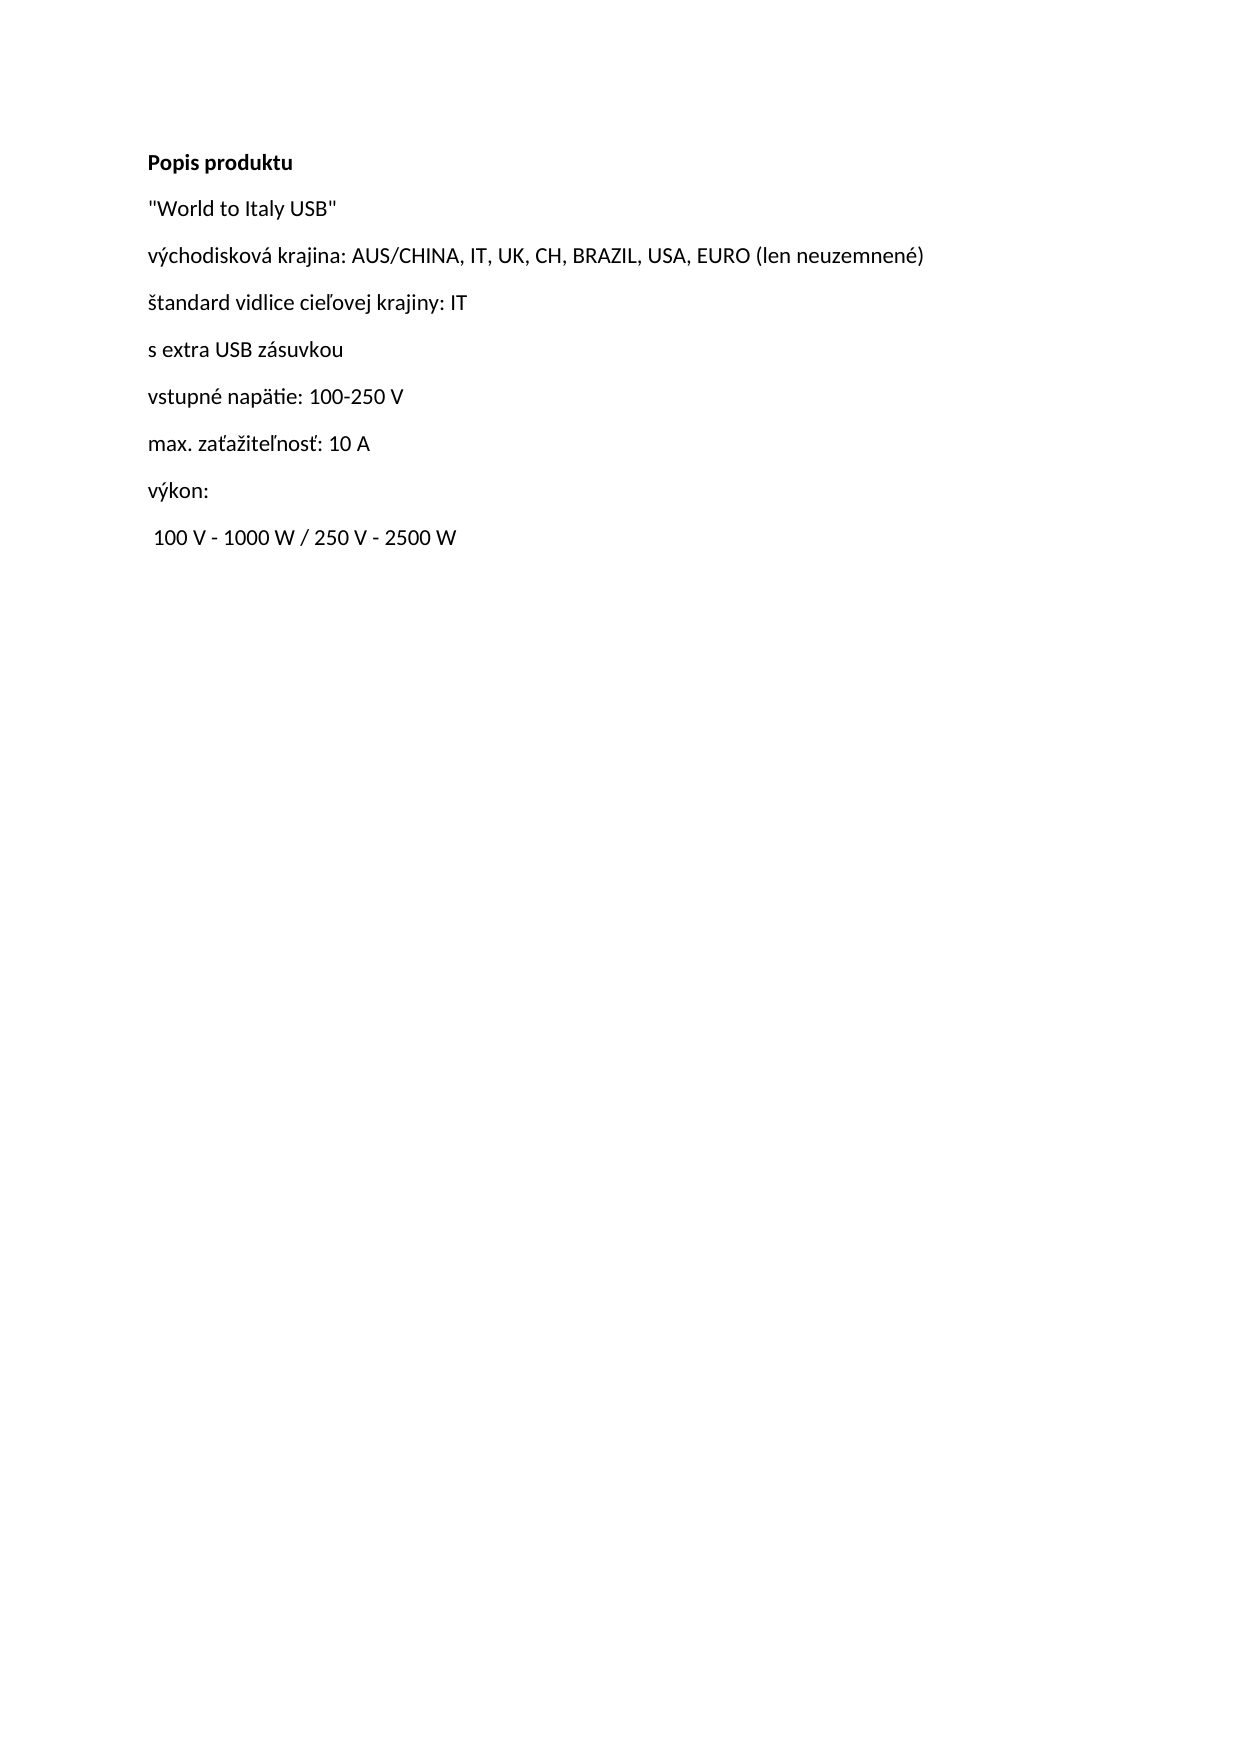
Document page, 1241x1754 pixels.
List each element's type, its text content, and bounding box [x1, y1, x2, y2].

text štandard vidlice cieľovej krajiny: IT [148, 288, 1093, 316]
text max. zaťažiteľnosť: 10 A [148, 429, 1093, 457]
text východisková krajina: AUS/CHINA, IT, UK, CH, BRAZIL, USA, EURO (len neuzemnené) [148, 241, 1093, 269]
text s extra USB zásuvkou [148, 335, 1093, 363]
text "World to Italy USB" [148, 194, 1093, 222]
text 100 V - 1000 W / 250 V - 2500 W [148, 523, 1093, 551]
text výkon: [148, 476, 1093, 504]
text vstupné napätie: 100-250 V [148, 382, 1093, 410]
text Popis produktu [148, 148, 1093, 176]
